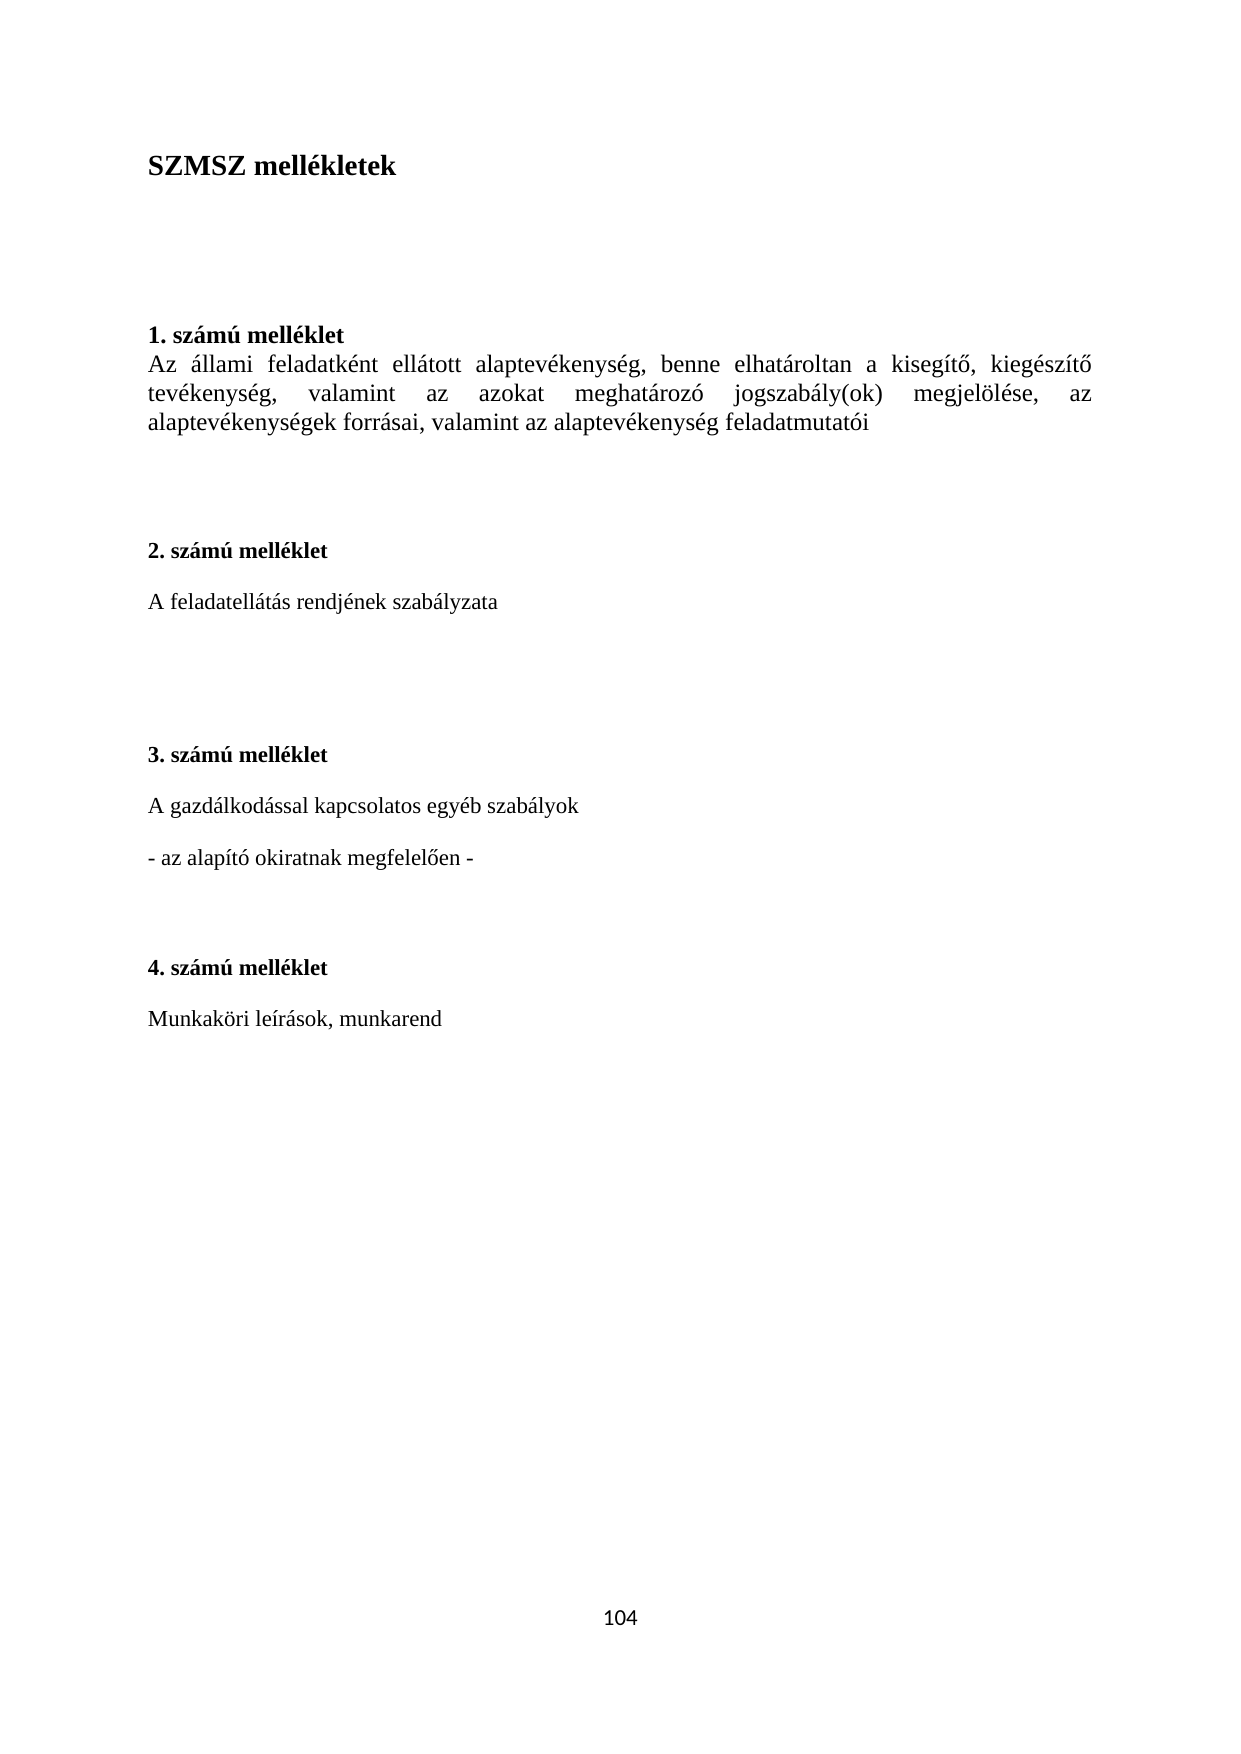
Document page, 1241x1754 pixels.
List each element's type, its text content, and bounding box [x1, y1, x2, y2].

text A feladatellátás rendjének szabályzata [148, 588, 1092, 615]
text - az alapító okiratnak megfelelően - [148, 844, 1092, 870]
text SZMSZ mellékletek [148, 148, 1092, 181]
text 3. számú melléklet [148, 742, 1092, 768]
text 1. számú melléklet [148, 320, 1092, 349]
text 4. számú melléklet [148, 954, 1092, 980]
text A gazdálkodással kapcsolatos egyéb szabályok [148, 793, 1092, 819]
text 2. számú melléklet [148, 537, 1092, 564]
text Az állami feladatként ellátott alaptevékenység, benne elhatároltan a kisegítő, kiegészítő tevékenység, valamint az azokat meghatározó jogszabály(ok) megjelölése, az alaptevékenységek forrásai, valamint az alaptevékenység feladatmutatói [148, 349, 1092, 435]
text Munkaköri leírások, munkarend [148, 1005, 1092, 1031]
